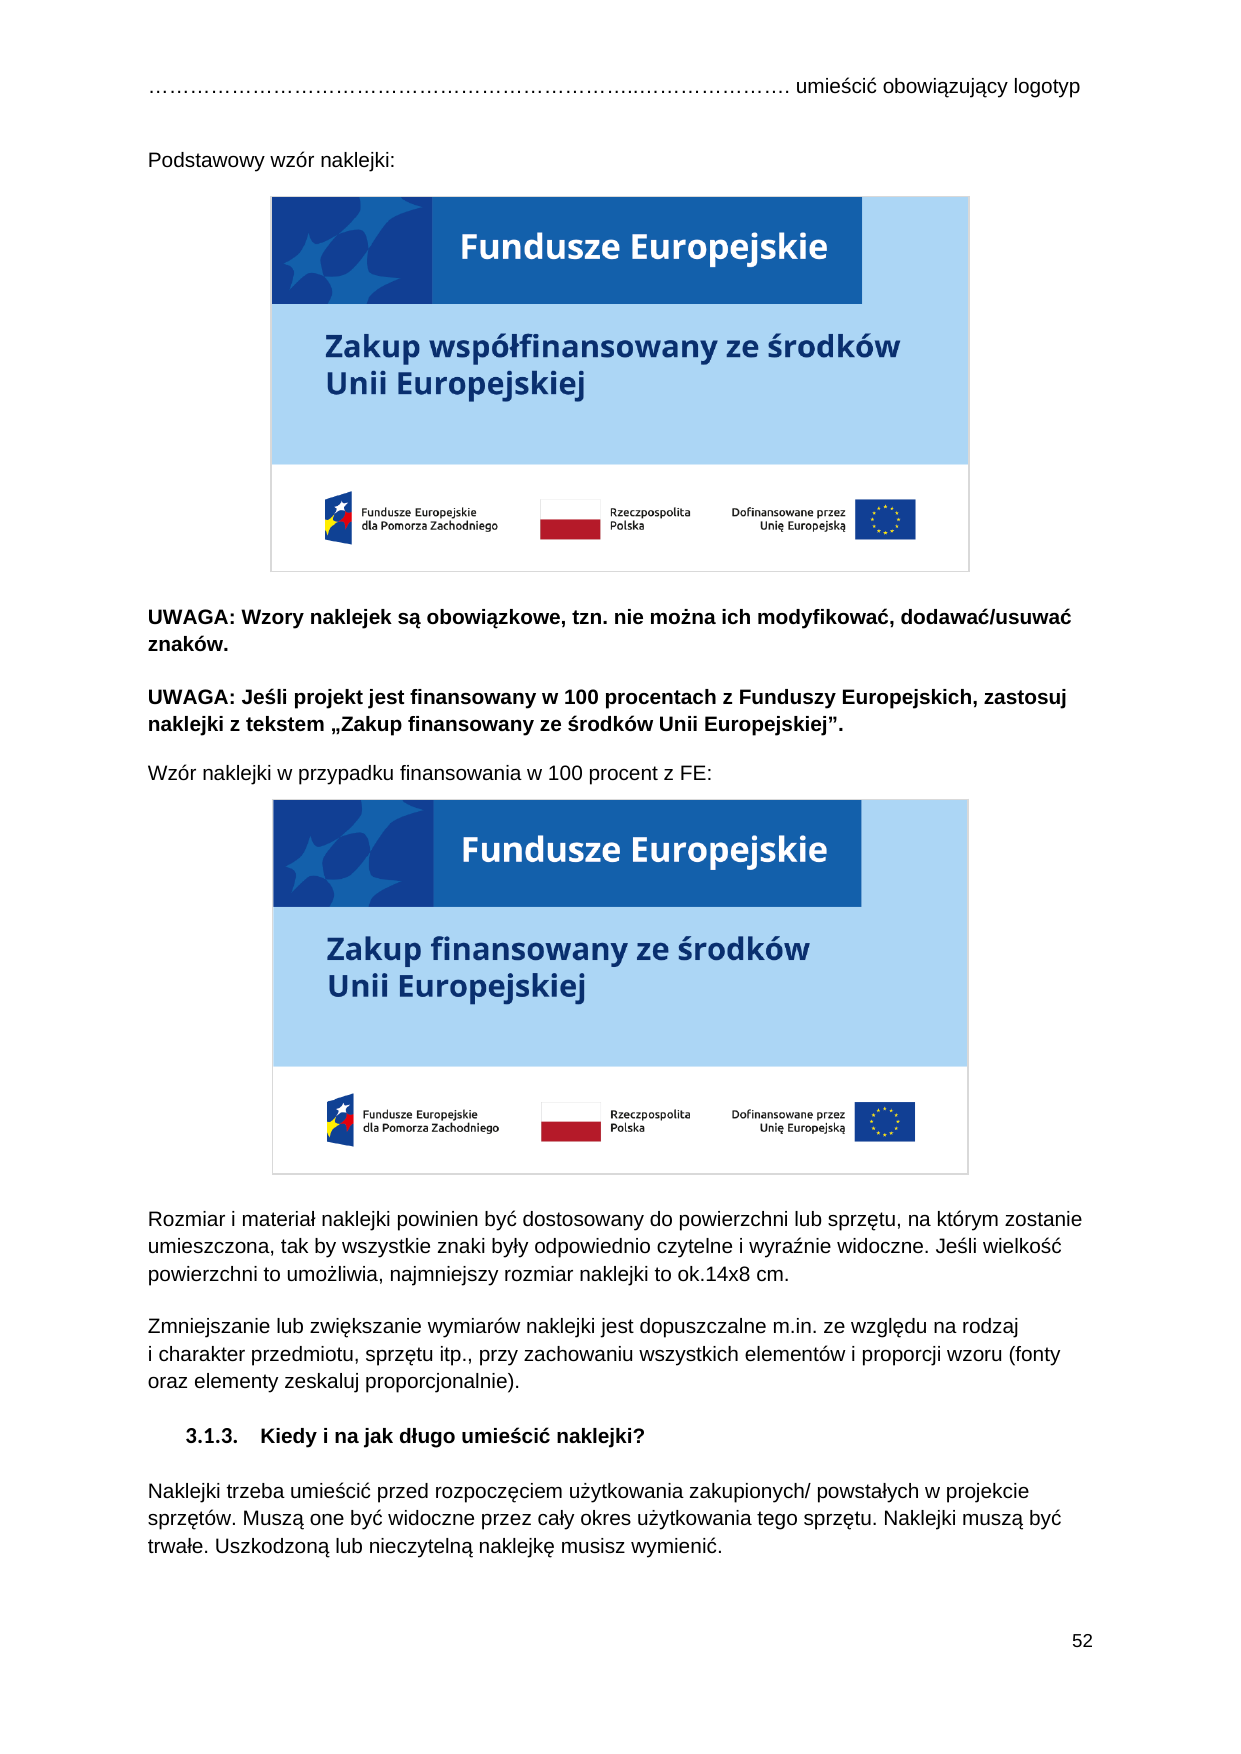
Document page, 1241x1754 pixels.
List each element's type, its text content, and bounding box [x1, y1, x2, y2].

text Naklejki trzeba umieścić przed rozpoczęciem użytkowania zakupionych/ powstałych w projekcie sprzętów. Muszą one być widoczne przez cały okres użytkowania tego sprzętu. Naklejki muszą być trwałe. Uszkodzoną lub nieczytelną naklejkę musisz wymienić. [148, 1479, 1092, 1558]
list Kiedy i na jak długo umieścić naklejki? [185, 1422, 1092, 1449]
text Wzór naklejki w przypadku finansowania w 100 procent z FE: [148, 760, 1092, 784]
text UWAGA: Jeśli projekt jest finansowany w 100 procentach z Funduszy Europejskich, zastosuj naklejki z tekstem „Zakup finansowany ze środków Unii Europejskiej”. [148, 684, 1092, 736]
text Podstawowy wzór naklejki: [148, 148, 1092, 172]
picture [273, 800, 967, 1173]
text Zmniejszanie lub zwiększanie wymiarów naklejki jest dopuszczalne m.in. ze względu na rodzaj i charakter przedmiotu, sprzętu itp., przy zachowaniu wszystkich elementów i proporcji wzoru (fonty oraz elementy zeskaluj proporcjonalnie). [148, 1314, 1092, 1393]
picture [272, 197, 968, 571]
